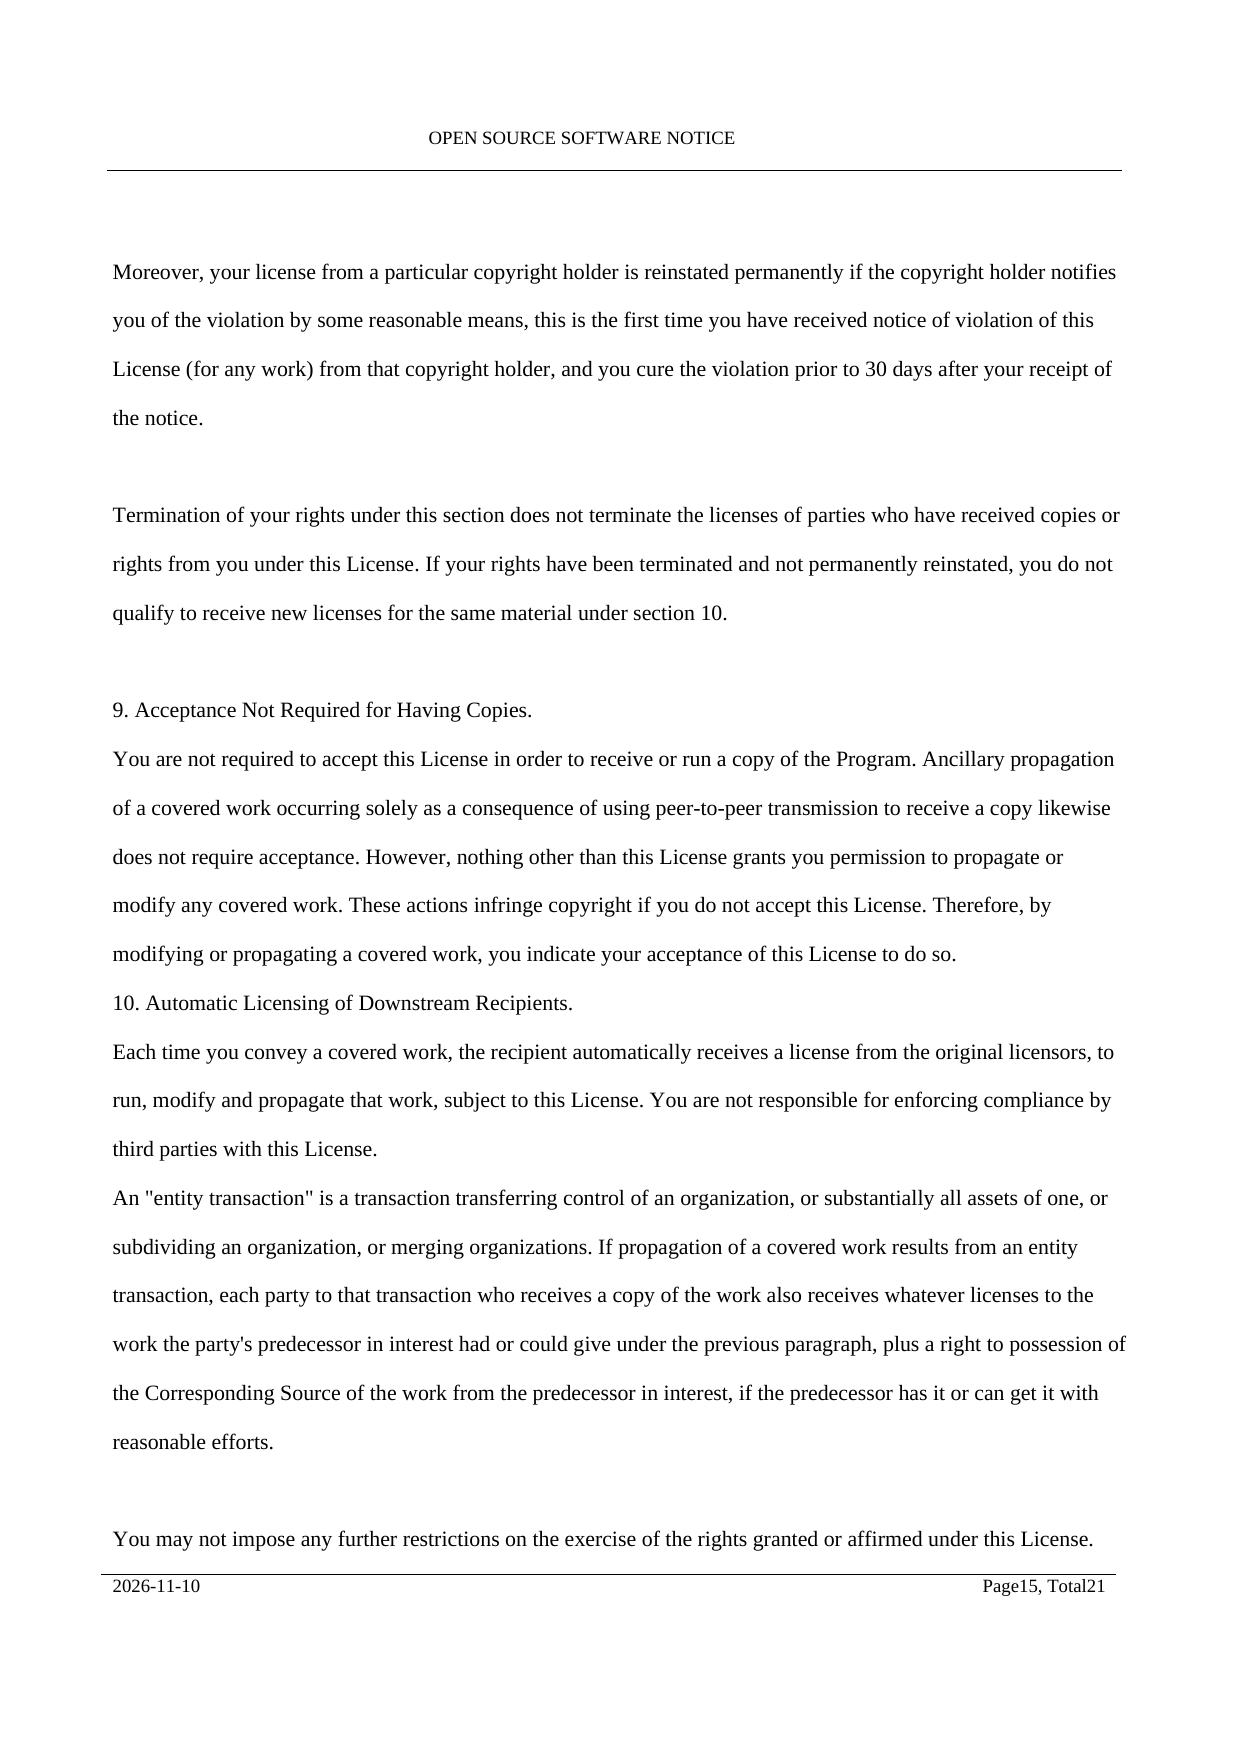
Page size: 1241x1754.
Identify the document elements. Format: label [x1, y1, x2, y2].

text [112, 206, 1128, 1555]
